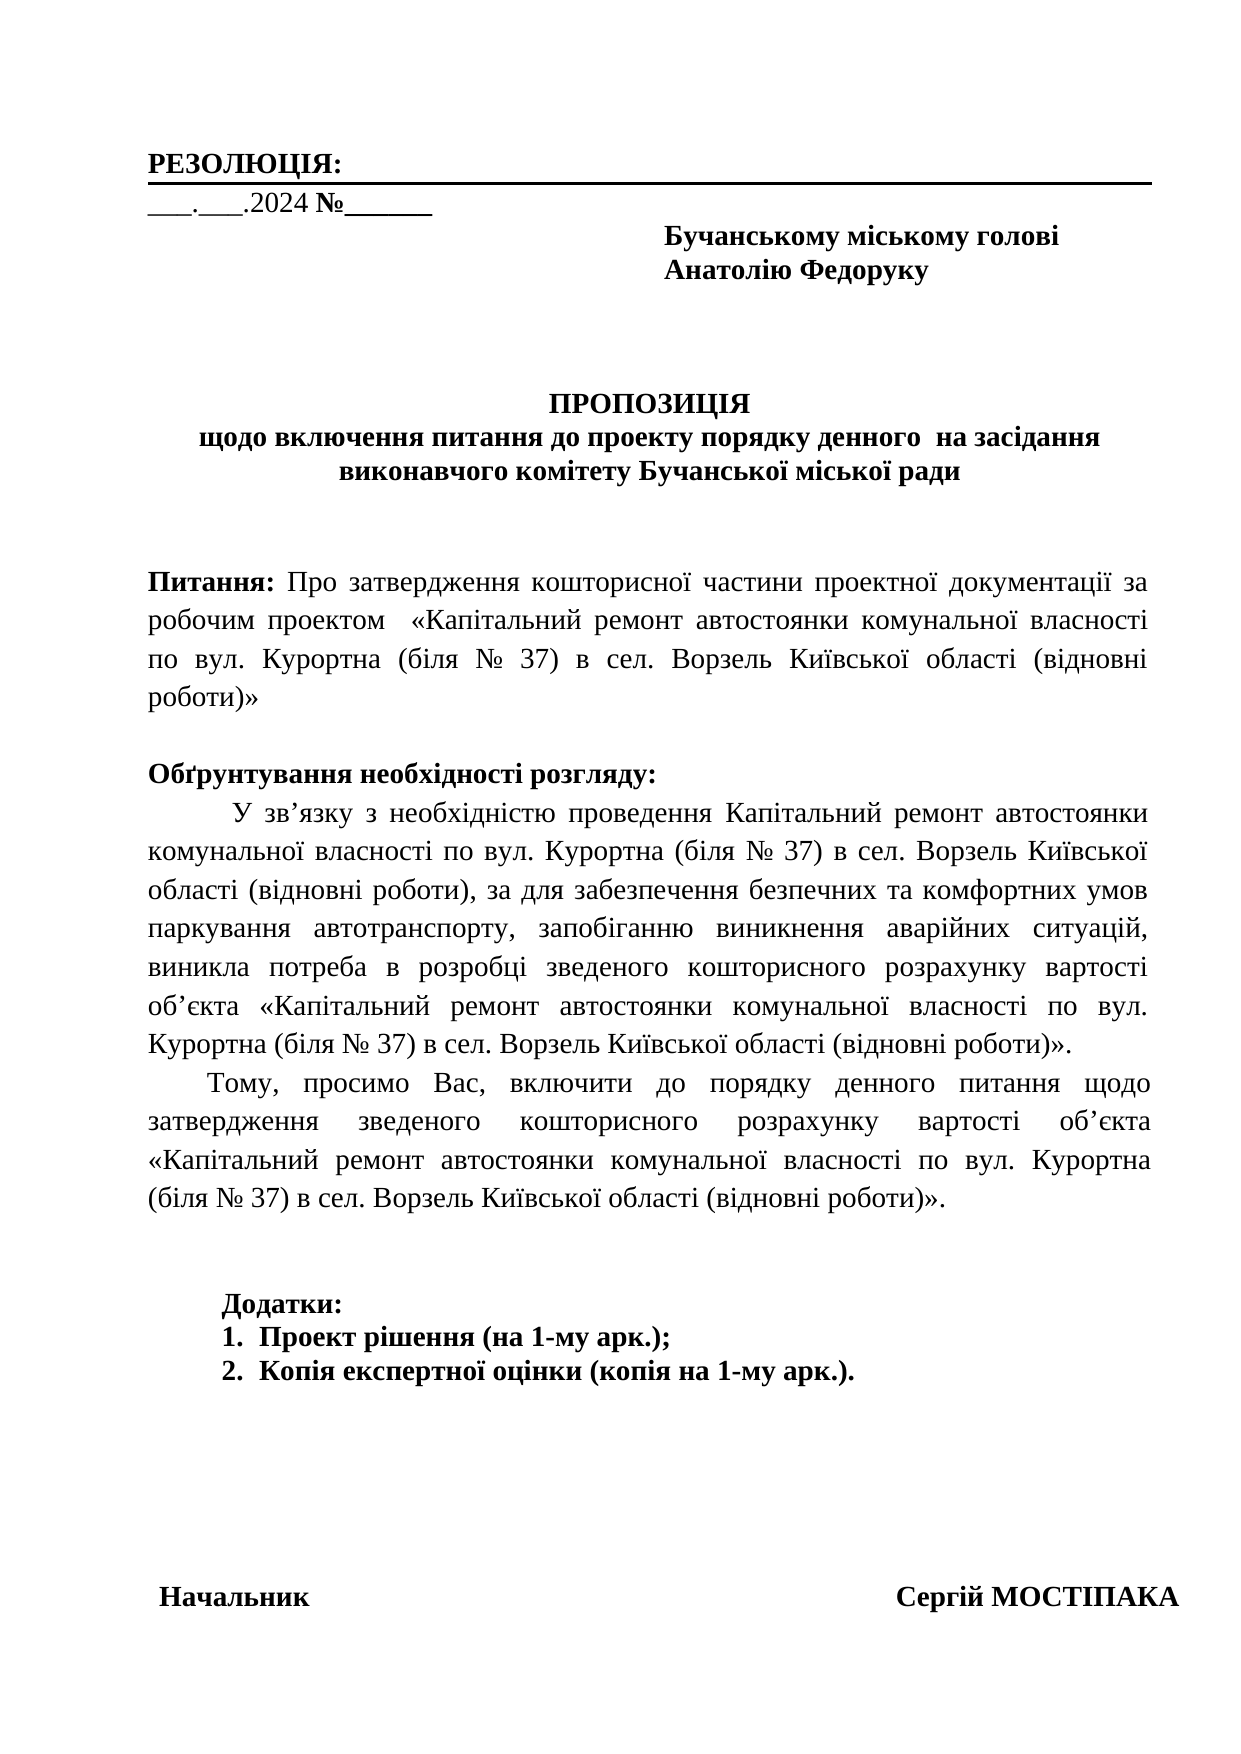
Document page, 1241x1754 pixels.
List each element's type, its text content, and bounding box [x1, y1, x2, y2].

table_header Сергій МОСТІПАКА [768, 1579, 1240, 1613]
text Питання: Про затвердження кошторисної частини проектної документації за робочим проектом «Капітальний ремонт автостоянки комунальної власності по вул. Курортна (біля № 37) в сел. Ворзель Київської області (відновні роботи)» [148, 564, 1149, 713]
list Копія експертної оцінки (копія на 1-му арк.). [221, 1353, 1152, 1387]
text Додатки: [148, 1286, 1152, 1319]
text Тому, просимо Вас, включити до порядку денного питання щодо затвердження зведеного кошторисного розрахунку вартості об’єкта «Капітальний ремонт автостоянки комунальної власності по вул. Курортна (біля № 37) в сел. Ворзель Київської області (відновні роботи)». [148, 1065, 1152, 1214]
list Проект рішення (на 1-му арк.); [221, 1319, 1152, 1353]
text Бучанському міському голові [664, 218, 1152, 252]
text щодо включення питання до проекту порядку денного на засідання виконавчого комітету Бучанської міської ради [148, 419, 1152, 487]
text ПРОПОЗИЦІЯ [148, 386, 1152, 419]
text РЕЗОЛЮЦІЯ: [148, 146, 1152, 182]
text ___.___.2024 №______ [148, 185, 1152, 218]
text У зв’язку з необхідністю проведення Капітальний ремонт автостоянки комунальної власності по вул. Курортна (біля № 37) в сел. Ворзель Київської області (відновні роботи), за для забезпечення безпечних та комфортних умов паркування автотранспорту, запобіганню виникнення аварійних ситуацій, виникла потреба в розробці зведеного кошторисного розрахунку вартості об’єкта «Капітальний ремонт автостоянки комунальної власності по вул. Курортна (біля № 37) в сел. Ворзель Київської області (відновні роботи)». [148, 795, 1149, 1060]
table_header Начальник [148, 1579, 768, 1613]
text Обґрунтування необхідності розгляду: [148, 756, 1149, 790]
text Анатолію Федоруку [664, 252, 1152, 285]
